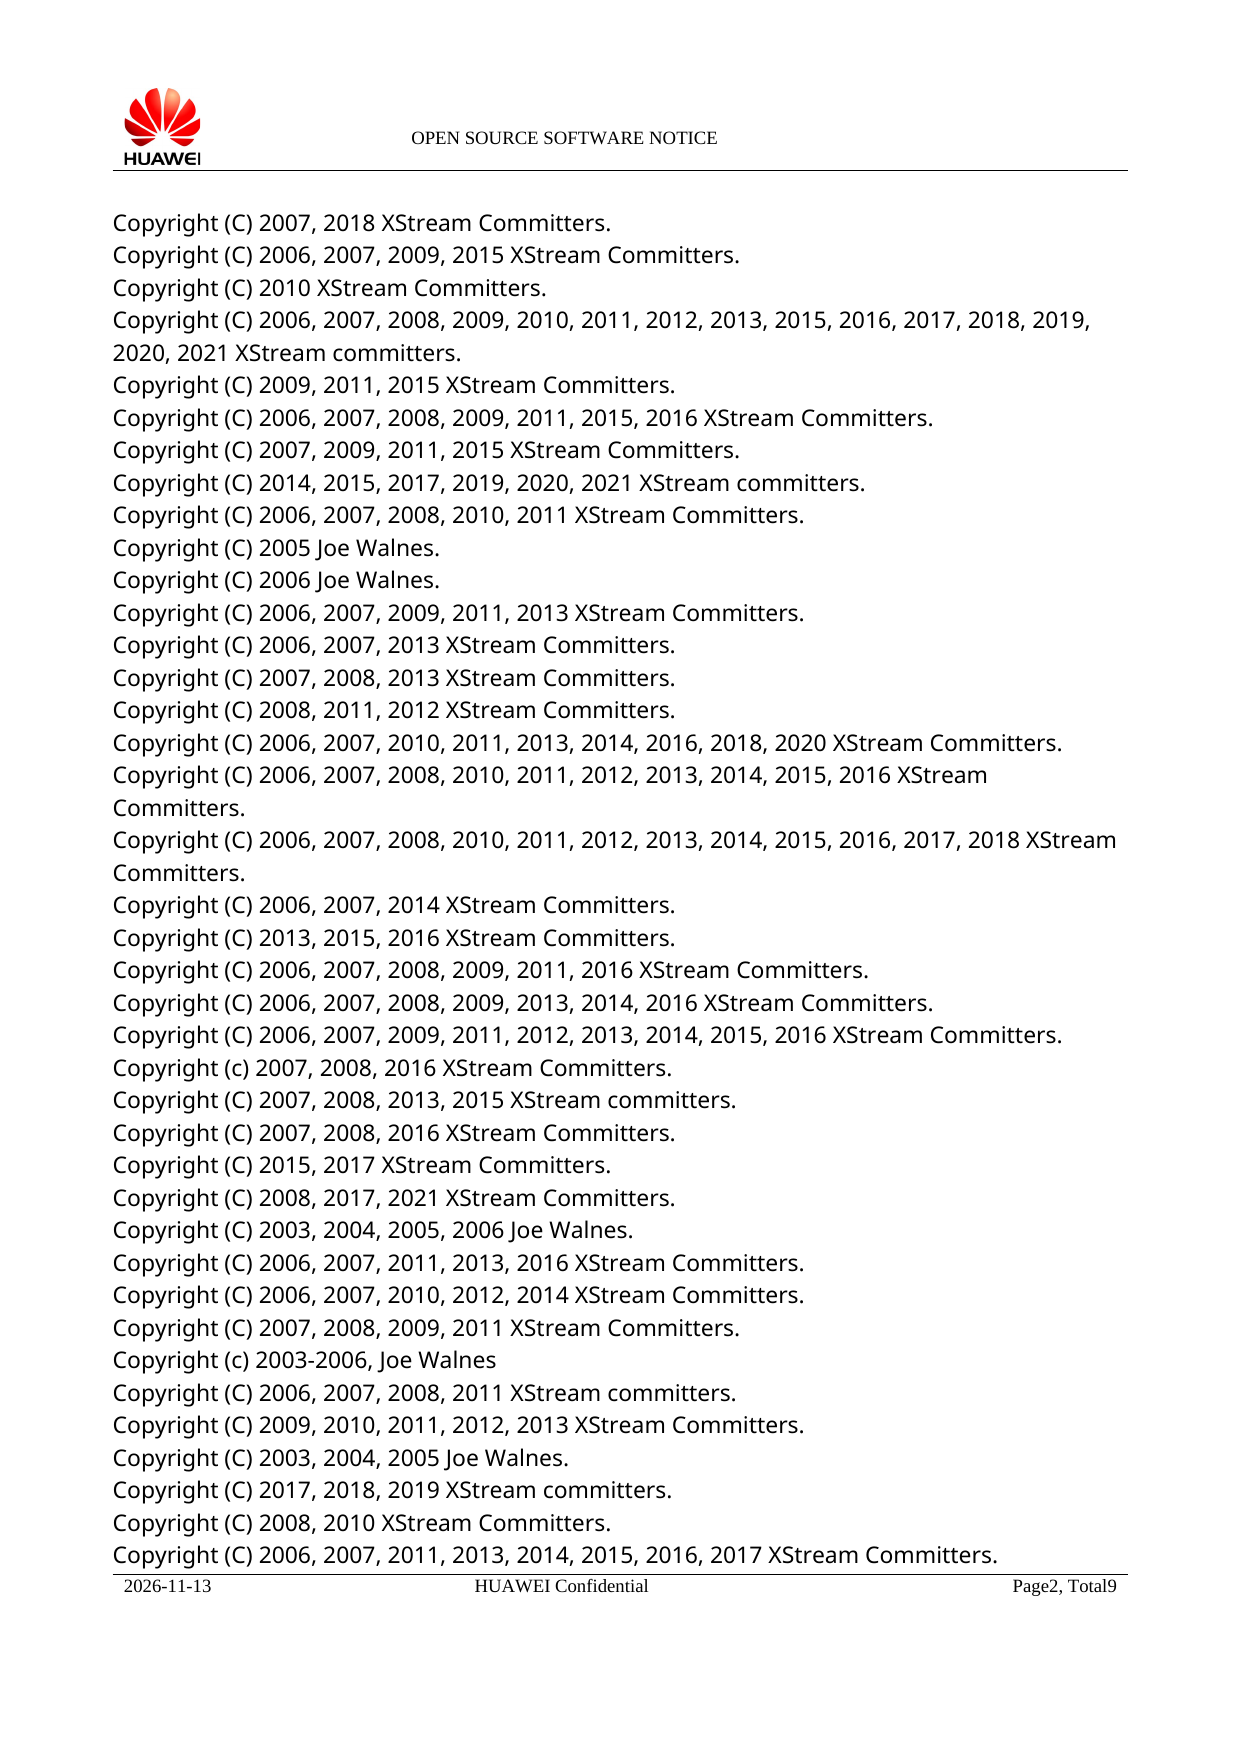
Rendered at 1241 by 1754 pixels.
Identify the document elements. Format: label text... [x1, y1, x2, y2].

picture [124, 88, 201, 165]
